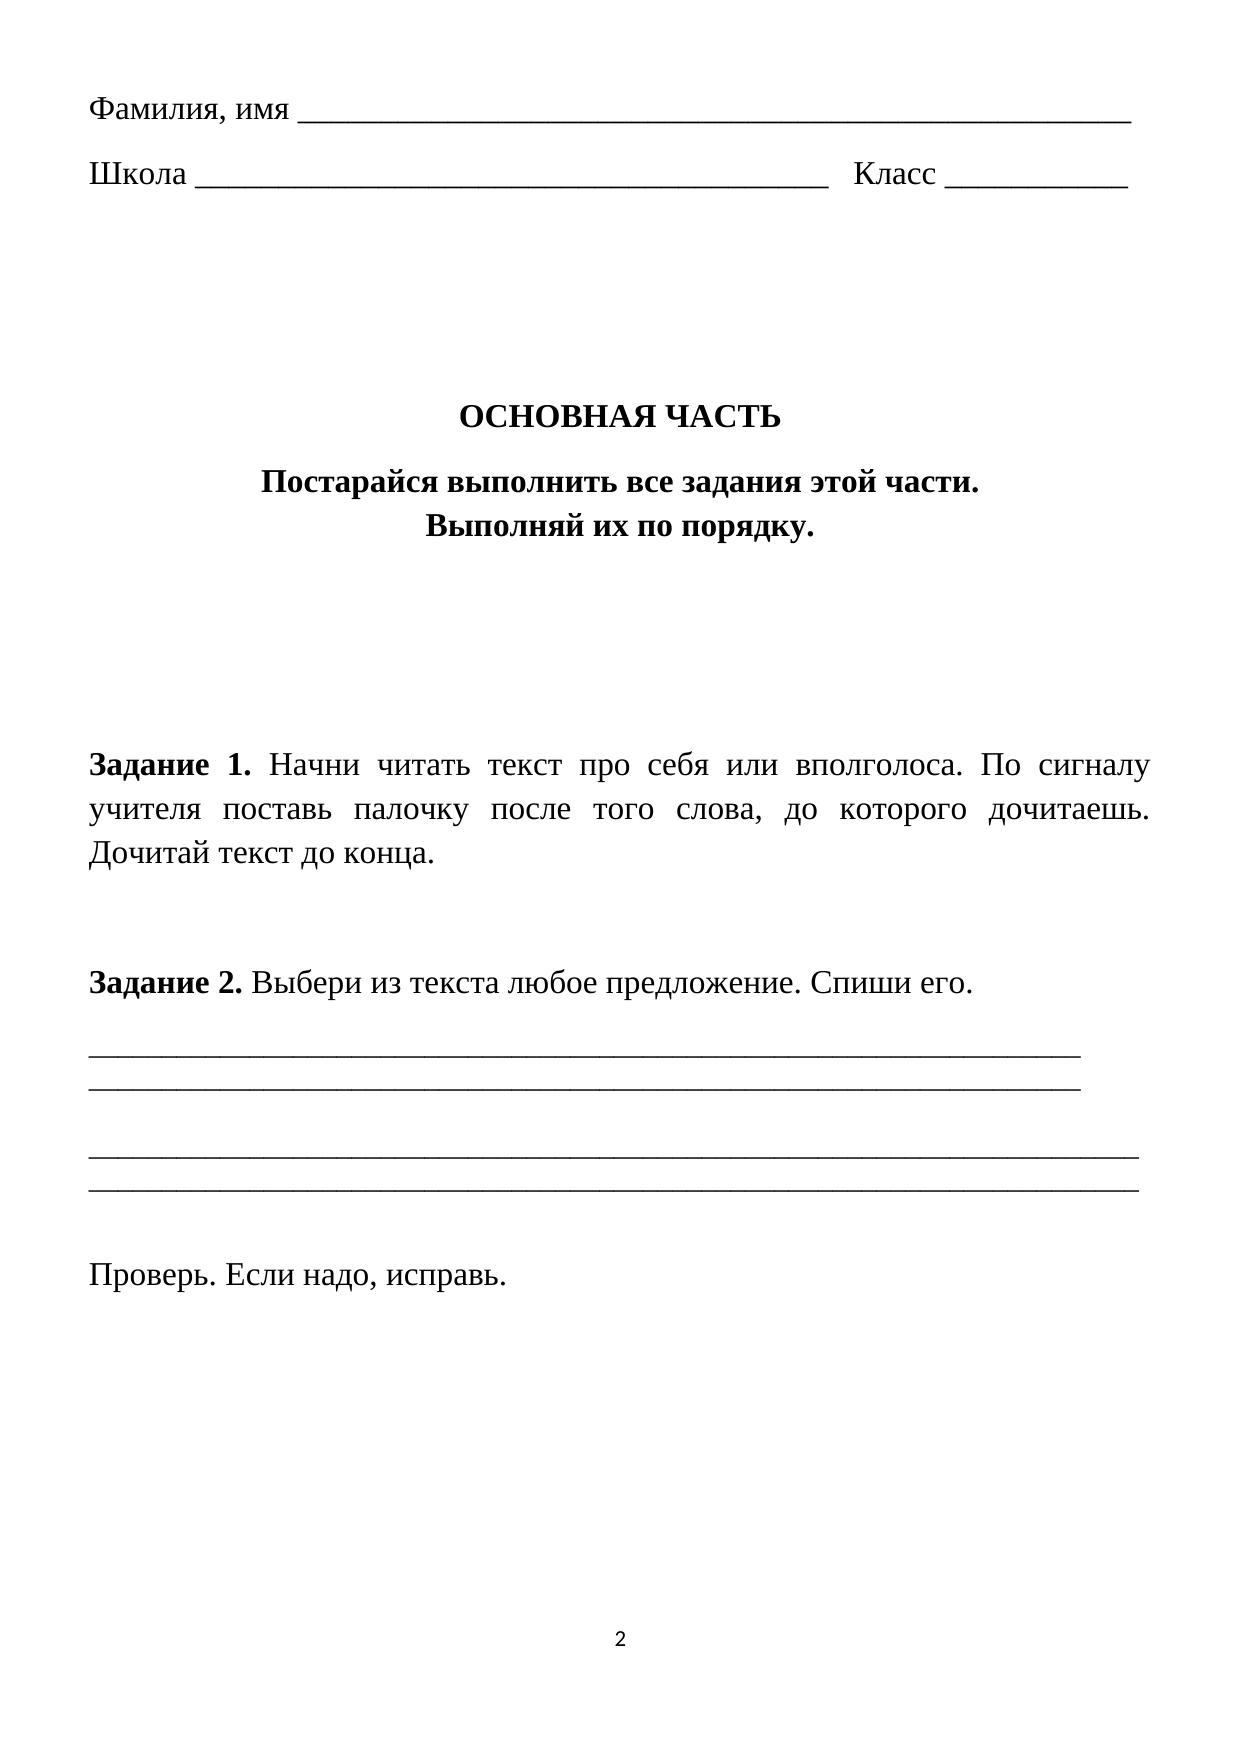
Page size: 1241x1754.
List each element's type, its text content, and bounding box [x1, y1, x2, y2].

text Фамилия, имя __________________________________________________ [89, 89, 1152, 127]
text ОСНОВНАЯ ЧАСТЬ [89, 397, 1152, 435]
text ____________________________________________________________________ [89, 1027, 1152, 1061]
text Проверь. Если надо, исправь. [89, 1254, 1152, 1292]
text ____________________________________________________________________ [89, 1061, 1152, 1094]
text Задание 1. Начни читать текст про себя или вполголоса. По сигналу учителя поставь палочку после того слова, до которого дочитаешь. Дочитай текст до конца. [89, 744, 1152, 871]
text Школа ______________________________________ Класс ___________ [89, 153, 1152, 192]
text ________________________________________________________________________ [89, 1161, 1152, 1195]
text Выполняй их по порядку. [89, 506, 1152, 544]
text ________________________________________________________________________ [89, 1128, 1152, 1161]
text Постарайся выполнить все задания этой части. [89, 461, 1152, 500]
text Задание 2. Выбери из текста любое предложение. Спиши его. [89, 962, 1152, 1001]
